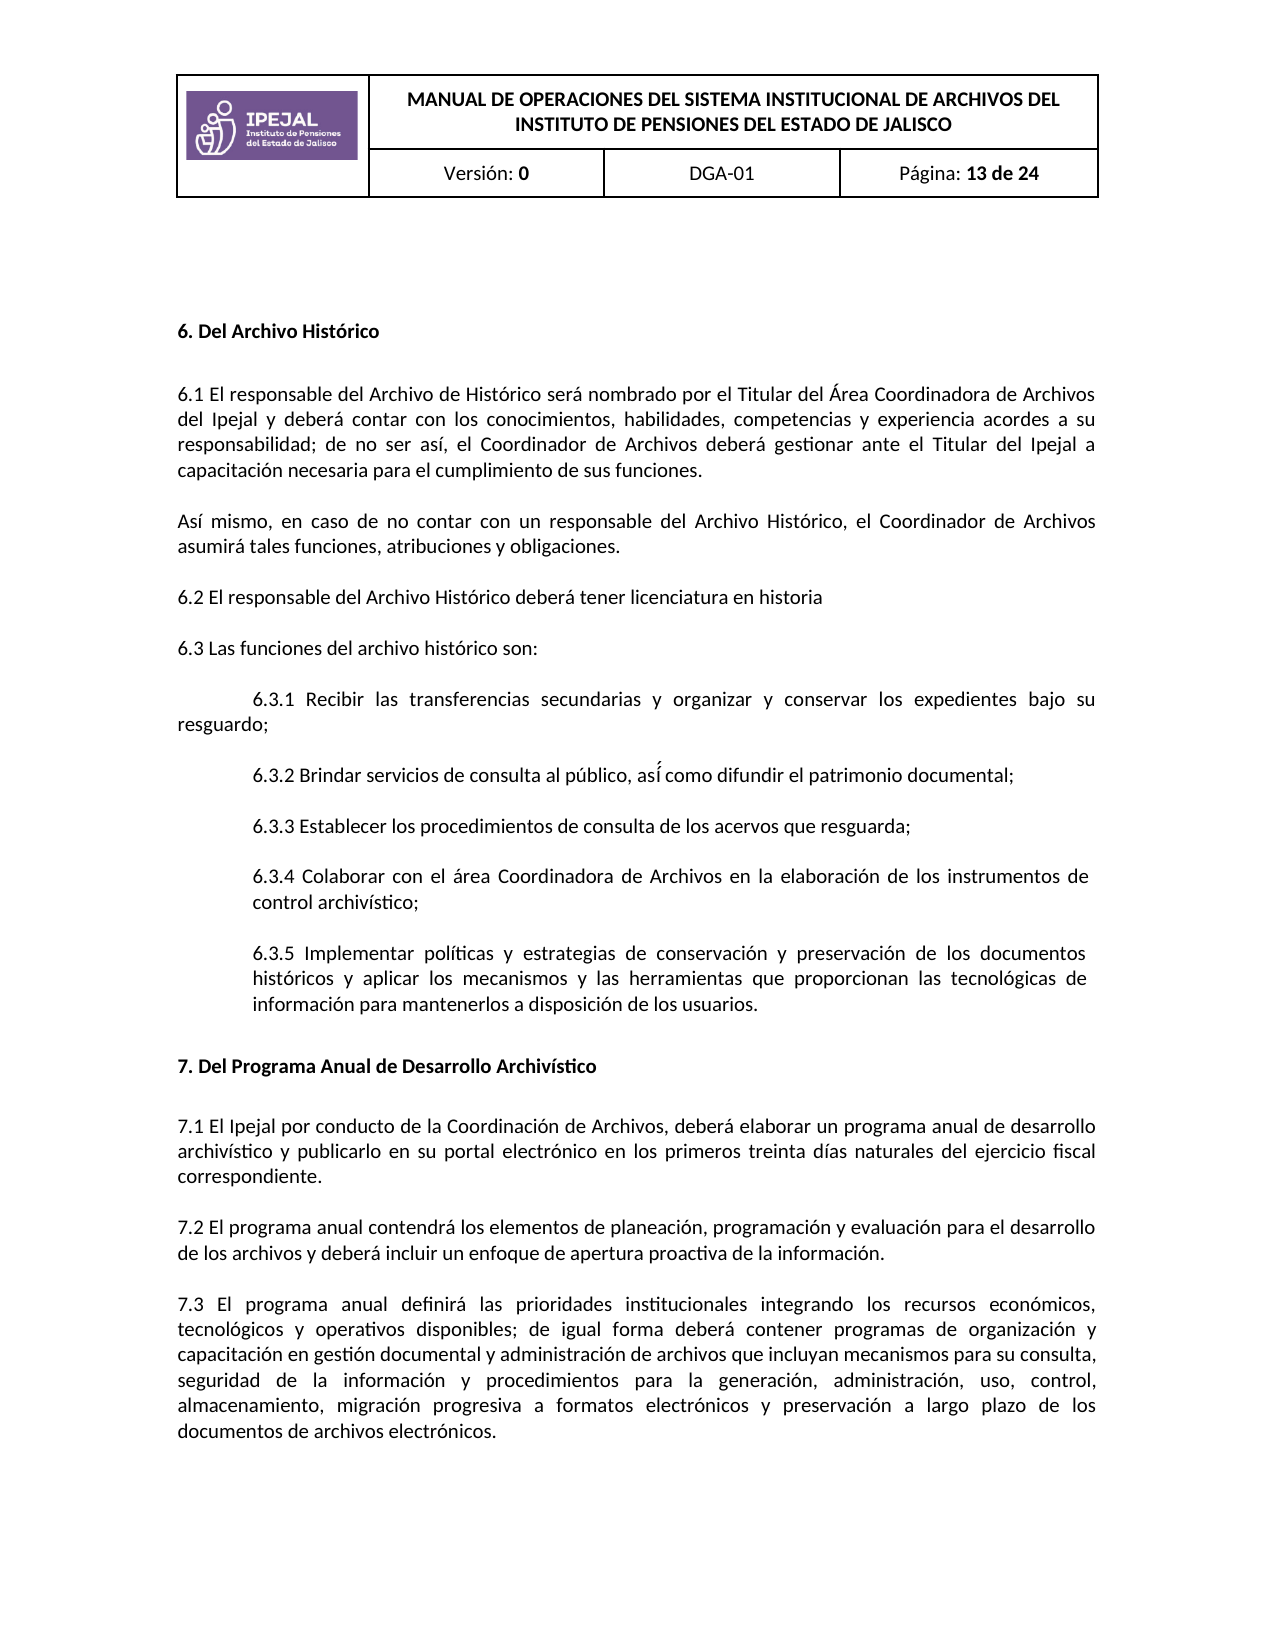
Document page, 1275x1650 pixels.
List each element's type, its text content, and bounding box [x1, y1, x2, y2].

list 6.2 El responsable del Archivo Histórico deberá tener licenciatura en historia [177, 584, 1098, 609]
list Así mismo, en caso de no contar con un responsable del Archivo Histórico, el Coordinador de Archivos asumirá tales funciones, atribuciones y obligaciones. [177, 508, 1098, 559]
list 6.3.3 Establecer los procedimientos de consulta de los acervos que resguarda; [177, 813, 1098, 838]
list 6.3.1 Recibir las transferencias secundarias y organizar y conservar los expedientes bajo su resguardo; [177, 686, 1098, 737]
subtitle 6. Del Archivo Histórico [177, 318, 1098, 344]
picture [186, 91, 358, 160]
list 6.3 Las funciones del archivo histórico son: [177, 635, 1098, 660]
list 6.3.2 Brindar servicios de consulta al público, así́ como difundir el patrimonio documental; [177, 762, 1098, 787]
list 7.2 El programa anual contendrá los elementos de planeación, programación y evaluación para el desarrollo de los archivos y deberá incluir un enfoque de apertura proactiva de la información. [177, 1214, 1098, 1265]
list 6.3.5 Implementar políticas y estrategias de conservación y preservación de los documentos históricos y aplicar los mecanismos y las herramientas que proporcionan las tecnológicas de información para mantenerlos a disposición de los usuarios. [177, 940, 1098, 1016]
list 6.3.4 Colaborar con el área Coordinadora de Archivos en la elaboración de los instrumentos de control archivístico; [177, 864, 1098, 914]
subtitle 7. Del Programa Anual de Desarrollo Archivístico [177, 1054, 1098, 1079]
list 7.3 El programa anual definirá las prioridades institucionales integrando los recursos económicos, tecnológicos y operativos disponibles; de igual forma deberá contener programas de organización y capacitación en gestión documental y administración de archivos que incluyan mecanismos para su consulta, seguridad de la información y procedimientos para la generación, administración, uso, control, almacenamiento, migración progresiva a formatos electrónicos y preservación a largo plazo de los documentos de archivos electrónicos. [177, 1291, 1098, 1443]
list 6.1 El responsable del Archivo de Histórico será nombrado por el Titular del Área Coordinadora de Archivos del Ipejal y deberá contar con los conocimientos, habilidades, competencias y experiencia acordes a su responsabilidad; de no ser así, el Coordinador de Archivos deberá gestionar ante el Titular del Ipejal a capacitación necesaria para el cumplimiento de sus funciones. [177, 381, 1098, 482]
list 7.1 El Ipejal por conducto de la Coordinación de Archivos, deberá elaborar un programa anual de desarrollo archivístico y publicarlo en su portal electrónico en los primeros treinta días naturales del ejercicio fiscal correspondiente. [177, 1113, 1098, 1189]
